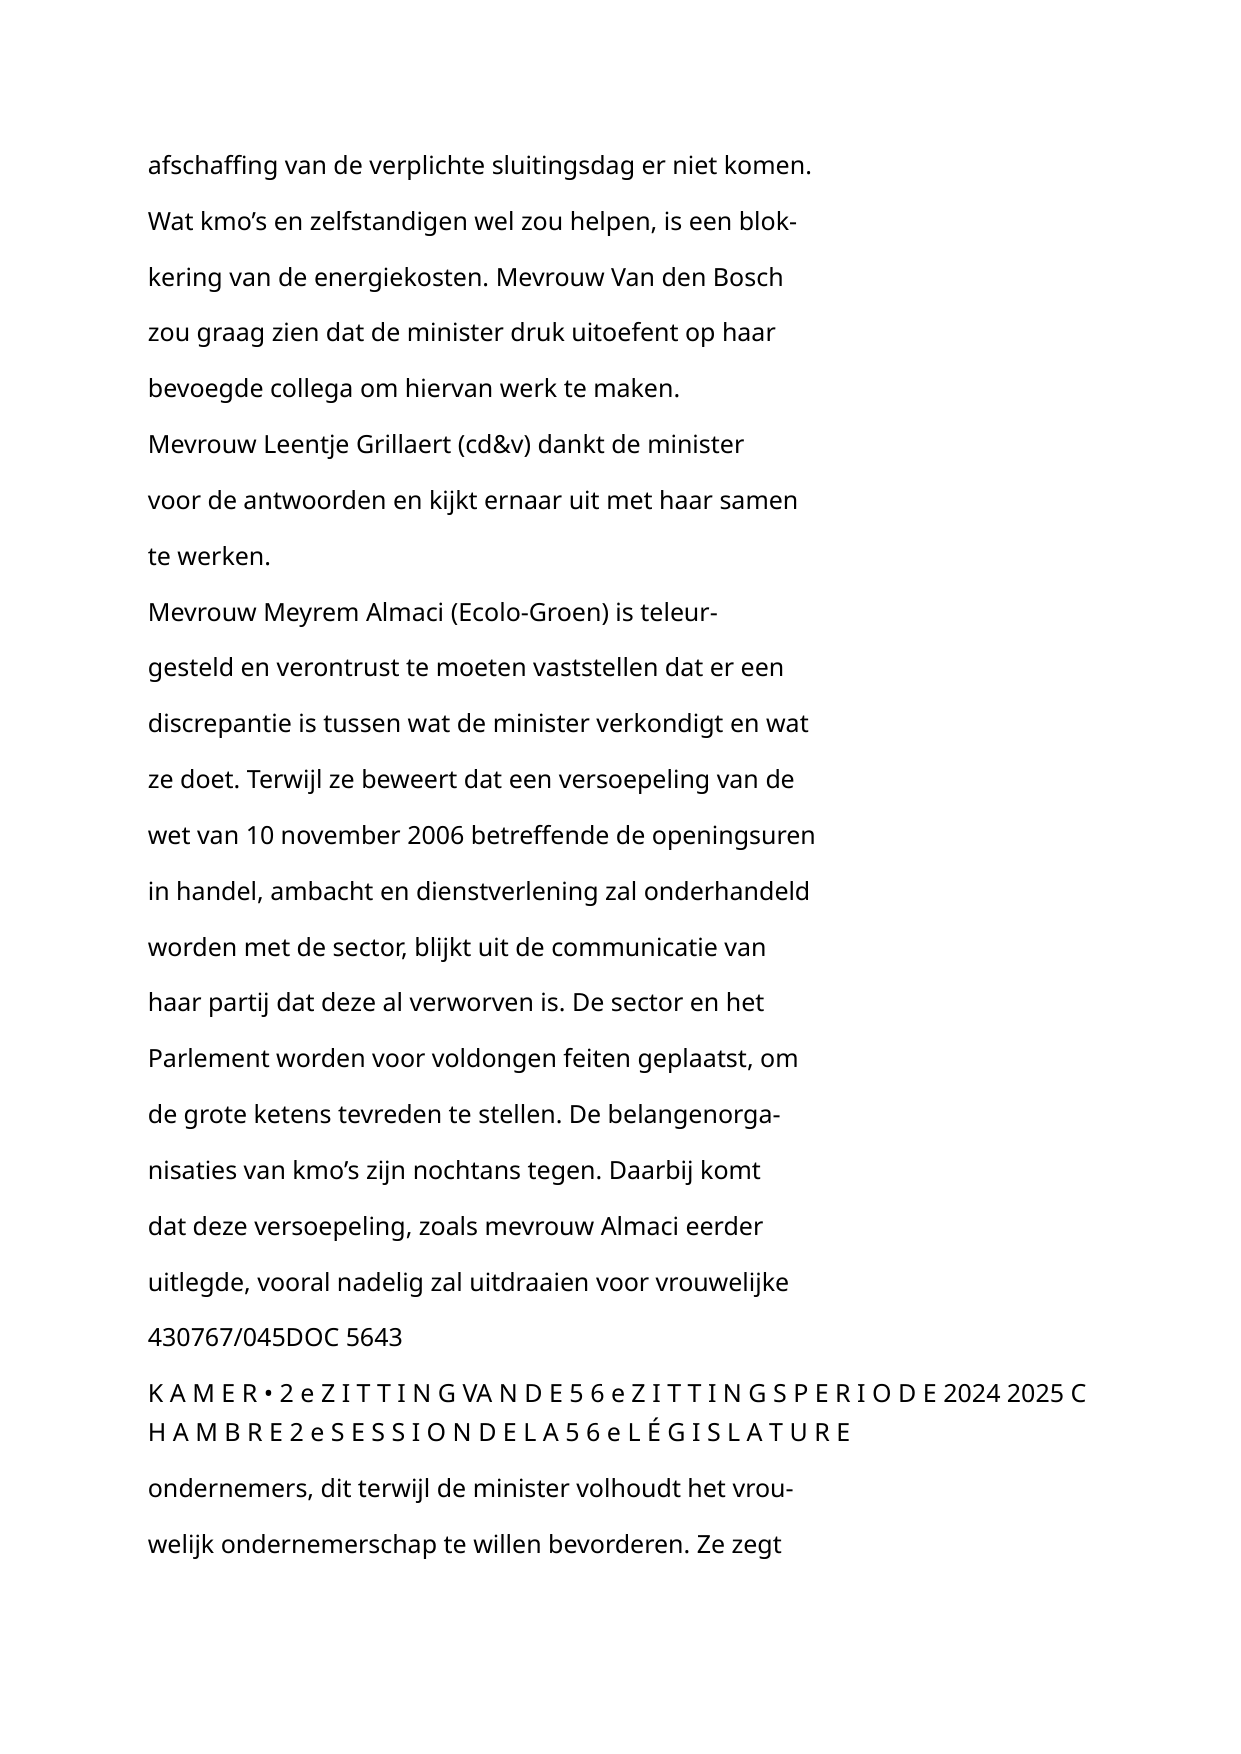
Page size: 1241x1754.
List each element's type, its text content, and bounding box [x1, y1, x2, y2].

text haar partij dat deze al verworven is. De sector en het [148, 985, 1093, 1019]
text bevoegde collega om hiervan werk te maken. [148, 371, 1093, 405]
text in handel, ambacht en dienstverlening zal onderhandeld [148, 873, 1093, 907]
text zou graag zien dat de minister druk uitoefent op haar [148, 315, 1093, 349]
text de grote ketens tevreden te stellen. De belangenorga- [148, 1097, 1093, 1131]
text worden met de sector, blijkt uit de communicatie van [148, 929, 1093, 963]
text 430767/045DOC 5643 [148, 1320, 1093, 1354]
text wet van 10 november 2006 betreffende de openingsuren [148, 818, 1093, 852]
text Parlement worden voor voldongen feiten geplaatst, om [148, 1041, 1093, 1075]
text Mevrouw Meyrem Almaci (Ecolo-Groen) is teleur- [148, 594, 1093, 628]
text welijk ondernemerschap te willen bevorderen. Ze zegt [148, 1527, 1093, 1561]
text afschaffing van de verplichte sluitingsdag er niet komen. [148, 148, 1093, 182]
text te werken. [148, 538, 1093, 572]
text Mevrouw Leentje Grillaert (cd&v) dankt de minister [148, 427, 1093, 461]
text K A M E R • 2 e Z I T T I N G VA N D E 5 6 e Z I T T I N G S P E R I O D E 2024 2025 C H A M B R E 2 e S E S S I O N D E L A 5 6 e L É G I S L A T U R E [148, 1376, 1093, 1449]
text uitlegde, vooral nadelig zal uitdraaien voor vrouwelijke [148, 1264, 1093, 1298]
text nisaties van kmo’s zijn nochtans tegen. Daarbij komt [148, 1153, 1093, 1187]
text ondernemers, dit terwijl de minister volhoudt het vrou- [148, 1471, 1093, 1505]
text gesteld en verontrust te moeten vaststellen dat er een [148, 650, 1093, 684]
text Wat kmo’s en zelfstandigen wel zou helpen, is een blok- [148, 203, 1093, 237]
text dat deze versoepeling, zoals mevrouw Almaci eerder [148, 1208, 1093, 1242]
text voor de antwoorden en kijkt ernaar uit met haar samen [148, 483, 1093, 517]
text kering van de energiekosten. Mevrouw Van den Bosch [148, 259, 1093, 293]
text discrepantie is tussen wat de minister verkondigt en wat [148, 706, 1093, 740]
text ze doet. Terwijl ze beweert dat een versoepeling van de [148, 762, 1093, 796]
